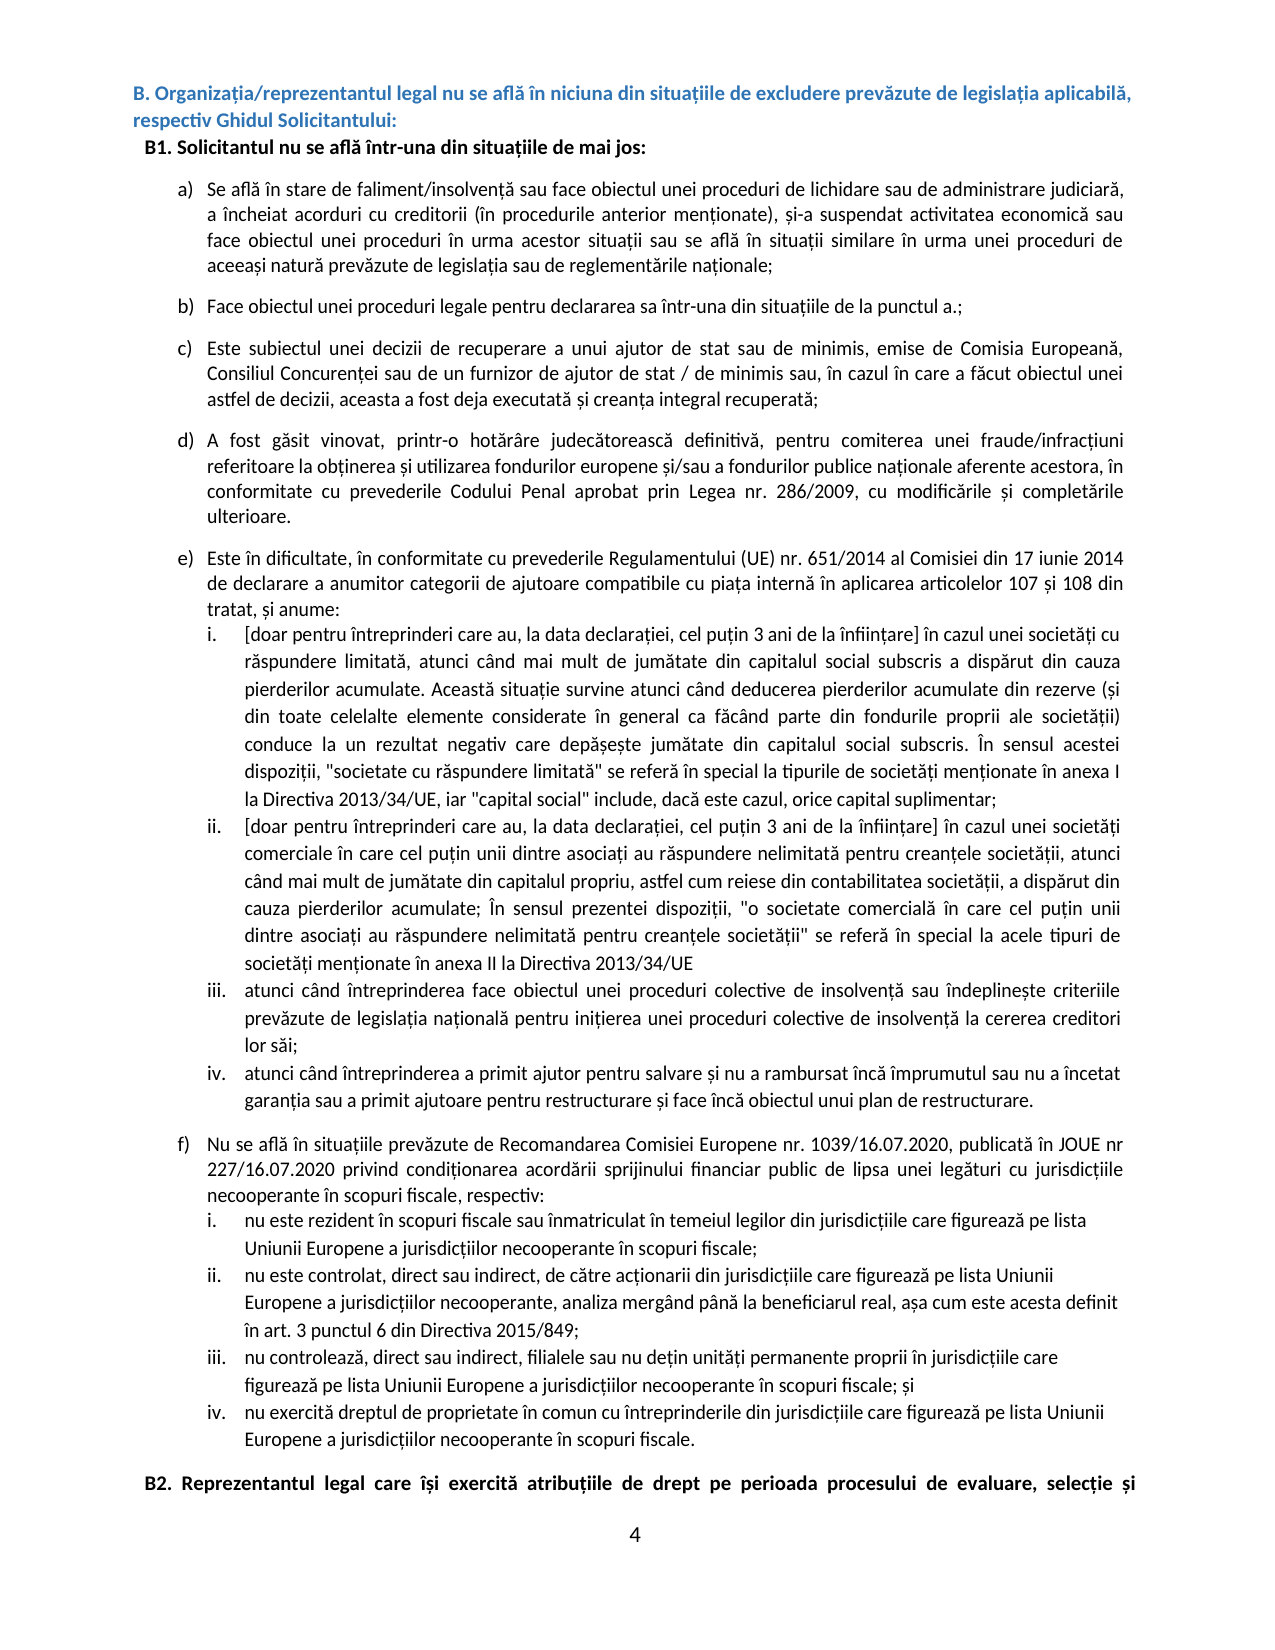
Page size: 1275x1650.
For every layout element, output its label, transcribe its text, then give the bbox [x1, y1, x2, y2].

subtitle B1. Solicitantul nu se află într-una din situațiile de mai jos: [144, 134, 1137, 160]
list Nu se află în situațiile prevăzute de Recomandarea Comisiei Europene nr. 1039/16.07.2020, publicată în JOUE nr 227/16.07.2020 privind condiționarea acordării sprijinului financiar public de lipsa unei legături cu jurisdicțiile necooperante în scopuri fiscale, respectiv: [177, 1131, 1126, 1207]
list Se află în stare de faliment/insolvență sau face obiectul unei proceduri de lichidare sau de administrare judiciară, a încheiat acorduri cu creditorii (în procedurile anterior menționate), și-a suspendat activitatea economică sau face obiectul unei proceduri în urma acestor situații sau se află în situații similare în urma unei proceduri de aceeași natură prevăzute de legislația sau de reglementările naționale; [177, 176, 1126, 278]
list nu este controlat, direct sau indirect, de către acționarii din jurisdicțiile care figurează pe lista Uniunii Europene a jurisdicțiilor necooperante, analiza mergând până la beneficiarul real, așa cum este acesta definit în art. 3 punctul 6 din Directiva 2015/849; [207, 1262, 1137, 1342]
list Este subiectul unei decizii de recuperare a unui ajutor de stat sau de minimis, emise de Comisia Europeană, Consiliul Concurenței sau de un furnizor de ajutor de stat / de minimis sau, în cazul în care a făcut obiectul unei astfel de decizii, aceasta a fost deja executată şi creanţa integral recuperată; [177, 335, 1126, 411]
list atunci când întreprinderea face obiectul unei proceduri colective de insolvență sau îndeplinește criteriile prevăzute de legislația națională pentru inițierea unei proceduri colective de insolvență la cererea creditori lor săi; [207, 977, 1122, 1058]
list nu exercită dreptul de proprietate în comun cu întreprinderile din jurisdicțiile care figurează pe lista Uniunii Europene a jurisdicțiilor necooperante în scopuri fiscale. [207, 1399, 1137, 1452]
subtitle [144, 1471, 1137, 1496]
list Face obiectul unei proceduri legale pentru declararea sa într-una din situațiile de la punctul a.; [177, 294, 1126, 319]
subtitle B. Organizația/reprezentantul legal nu se află în niciuna din situațiile de excludere prevăzute de legislația aplicabilă, respectiv Ghidul Solicitantului: [133, 80, 1137, 132]
list A fost găsit vinovat, printr-o hotărâre judecătorească definitivă, pentru comiterea unei fraude/infracțiuni referitoare la obținerea și utilizarea fondurilor europene și/sau a fondurilor publice naționale aferente acestora, în conformitate cu prevederile Codului Penal aprobat prin Legea nr. 286/2009, cu modificările și completările ulterioare. [177, 427, 1126, 529]
list atunci când întreprinderea a primit ajutor pentru salvare și nu a rambursat încă împrumutul sau nu a încetat garanția sau a primit ajutoare pentru restructurare și face încă obiectul unui plan de restructurare. [207, 1060, 1122, 1112]
list [doar pentru întreprinderi care au, la data declarației, cel puțin 3 ani de la înființare] în cazul unei societăți cu răspundere limitată, atunci când mai mult de jumătate din capitalul social subscris a dispărut din cauza pierderilor acumulate. Această situație survine atunci când deducerea pierderilor acumulate din rezerve (și din toate celelalte elemente considerate în general ca făcând parte din fondurile proprii ale societății) conduce la un rezultat negativ care depășește jumătate din capitalul social subscris. În sensul acestei dispoziții, "societate cu răspundere limitată" se referă în special la tipurile de societăți menționate în anexa I la Directiva 2013/34/UE, iar "capital social" include, dacă este cazul, orice capital suplimentar; [207, 621, 1122, 811]
list nu este rezident în scopuri fiscale sau înmatriculat în temeiul legilor din jurisdicțiile care figurează pe lista Uniunii Europene a jurisdicțiilor necooperante în scopuri fiscale; [207, 1207, 1137, 1260]
list Este în dificultate, în conformitate cu prevederile Regulamentului (UE) nr. 651/2014 al Comisiei din 17 iunie 2014 de declarare a anumitor categorii de ajutoare compatibile cu piața internă în aplicarea articolelor 107 și 108 din tratat, și anume: [177, 545, 1126, 621]
list [doar pentru întreprinderi care au, la data declarației, cel puțin 3 ani de la înființare] în cazul unei societăți comerciale în care cel puțin unii dintre asociați au răspundere nelimitată pentru creanțele societății, atunci când mai mult de jumătate din capitalul propriu, astfel cum reiese din contabilitatea societății, a dispărut din cauza pierderilor acumulate; În sensul prezentei dispoziții, "o societate comercială în care cel puțin unii dintre asociați au răspundere nelimitată pentru creanțele societății" se referă în special la acele tipuri de societăți menționate în anexa II la Directiva 2013/34/UE [207, 813, 1122, 976]
list nu controlează, direct sau indirect, filialele sau nu dețin unități permanente proprii în jurisdicțiile care figurează pe lista Uniunii Europene a jurisdicțiilor necooperante în scopuri fiscale; și [207, 1344, 1137, 1397]
